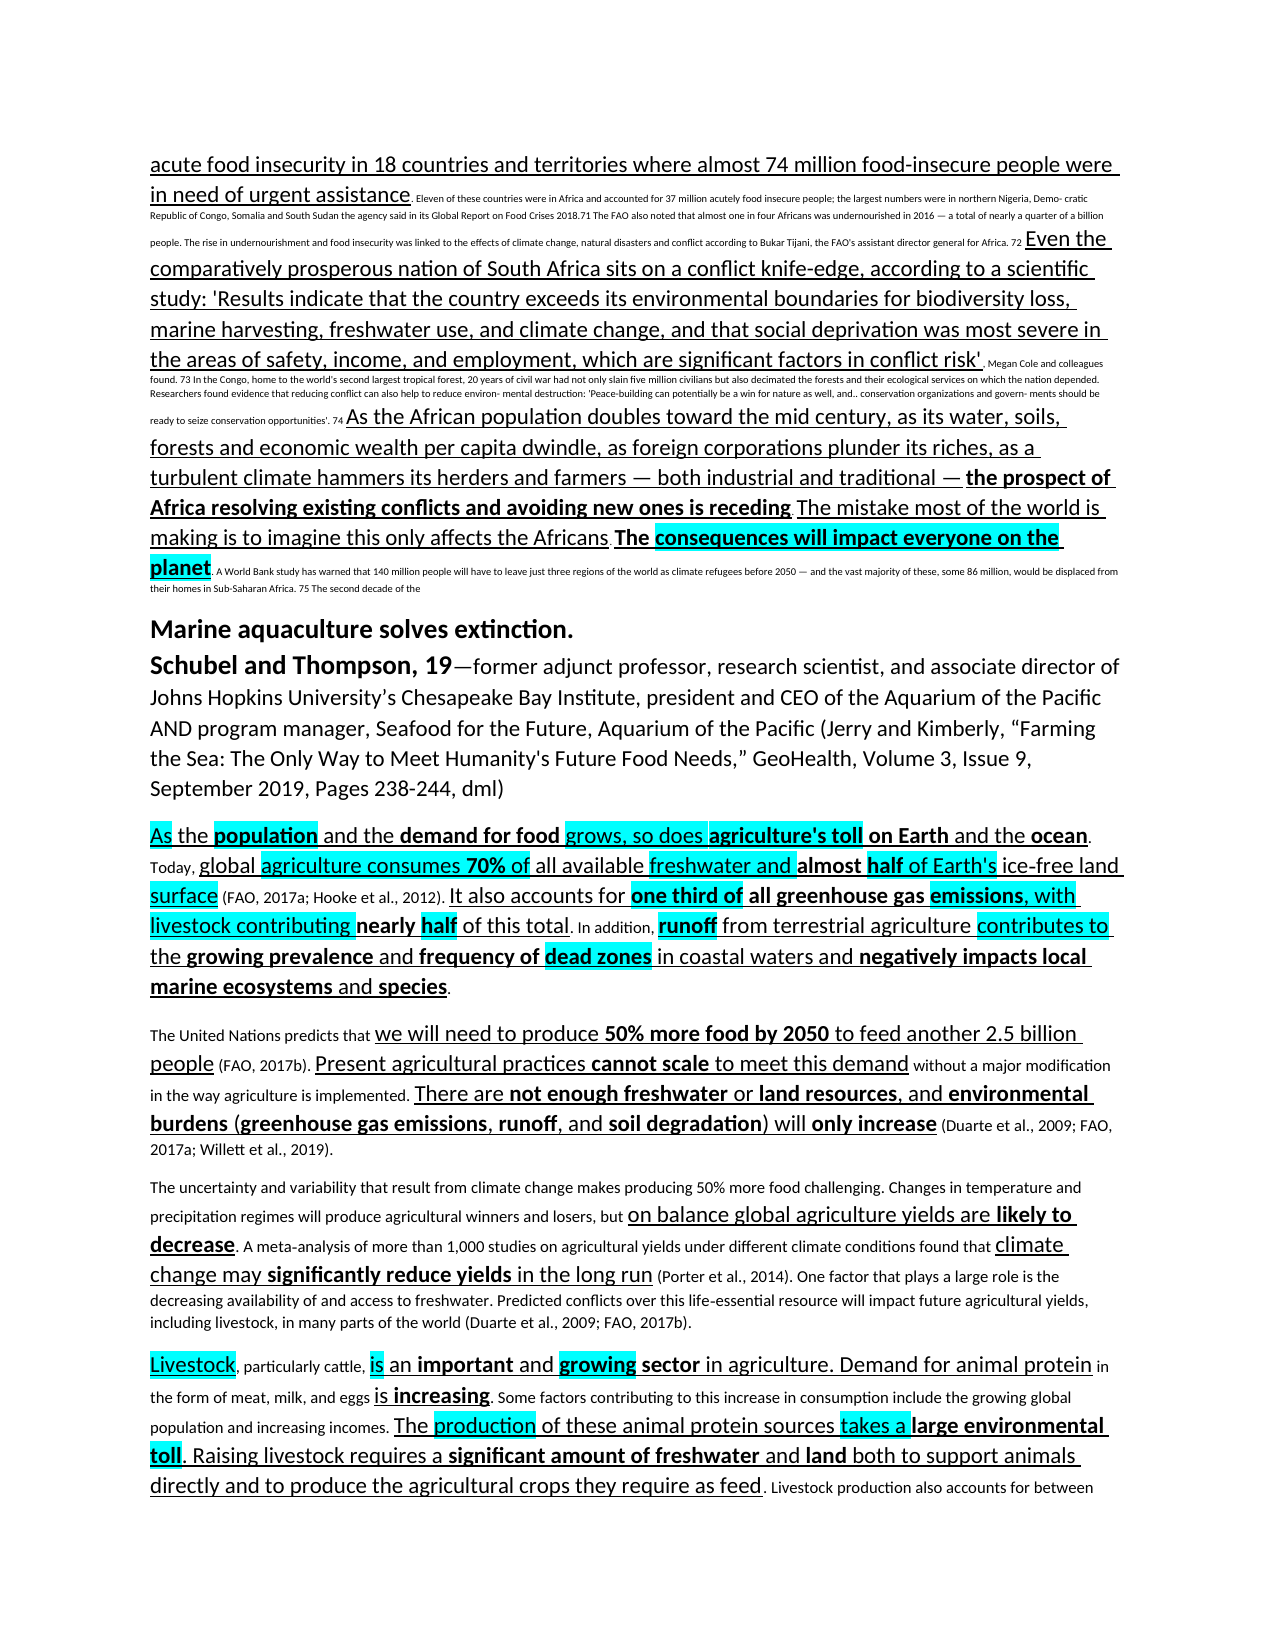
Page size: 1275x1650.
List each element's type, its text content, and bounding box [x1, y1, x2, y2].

text The United Nations predicts that we will need to produce 50% more food by 2050 to feed another 2.5 billion people (FAO, 2017b). Present agricultural practices cannot scale to meet this demand without a major modification in the way agriculture is implemented. There are not enough freshwater or land resources, and environmental burdens (greenhouse gas emissions, runoff, and soil degradation) will only increase (Duarte et al., 2009; FAO, 2017a; Willett et al., 2019). [150, 1019, 1125, 1159]
text As the population and the demand for food grows, so does agriculture's toll on Earth and the ocean. Today, global agriculture consumes 70% of all available freshwater and almost half of Earth's ice‐free land surface (FAO, 2017a; Hooke et al., 2012). It also accounts for one third of all greenhouse gas emissions, with livestock contributing nearly half of this total. In addition, runoff from terrestrial agriculture contributes to the growing prevalence and frequency of dead zones in coastal waters and negatively impacts local marine ecosystems and species. [150, 821, 1125, 1000]
text The uncertainty and variability that result from climate change makes producing 50% more food challenging. Changes in temperature and precipitation regimes will produce agricultural winners and losers, but on balance global agriculture yields are likely to decrease. A meta‐analysis of more than 1,000 studies on agricultural yields under different climate conditions found that climate change may significantly reduce yields in the long run (Porter et al., 2014). One factor that plays a large role is the decreasing availability of and access to freshwater. Predicted conflicts over this life‐essential resource will impact future agricultural yields, including livestock, in many parts of the world (Duarte et al., 2009; FAO, 2017b). [150, 1178, 1125, 1332]
subtitle Marine aquaculture solves extinction. [150, 613, 1125, 646]
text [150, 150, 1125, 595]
text Schubel and Thompson, 19—former adjunct professor, research scientist, and associate director of Johns Hopkins University’s Chesapeake Bay Institute, president and CEO of the Aquarium of the Pacific AND program manager, Seafood for the Future, Aquarium of the Pacific (Jerry and Kimberly, “Farming the Sea: The Only Way to Meet Humanity's Future Food Needs,” GeoHealth, Volume 3, Issue 9, September 2019, Pages 238-244, dml) [150, 648, 1125, 802]
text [150, 1351, 1125, 1499]
